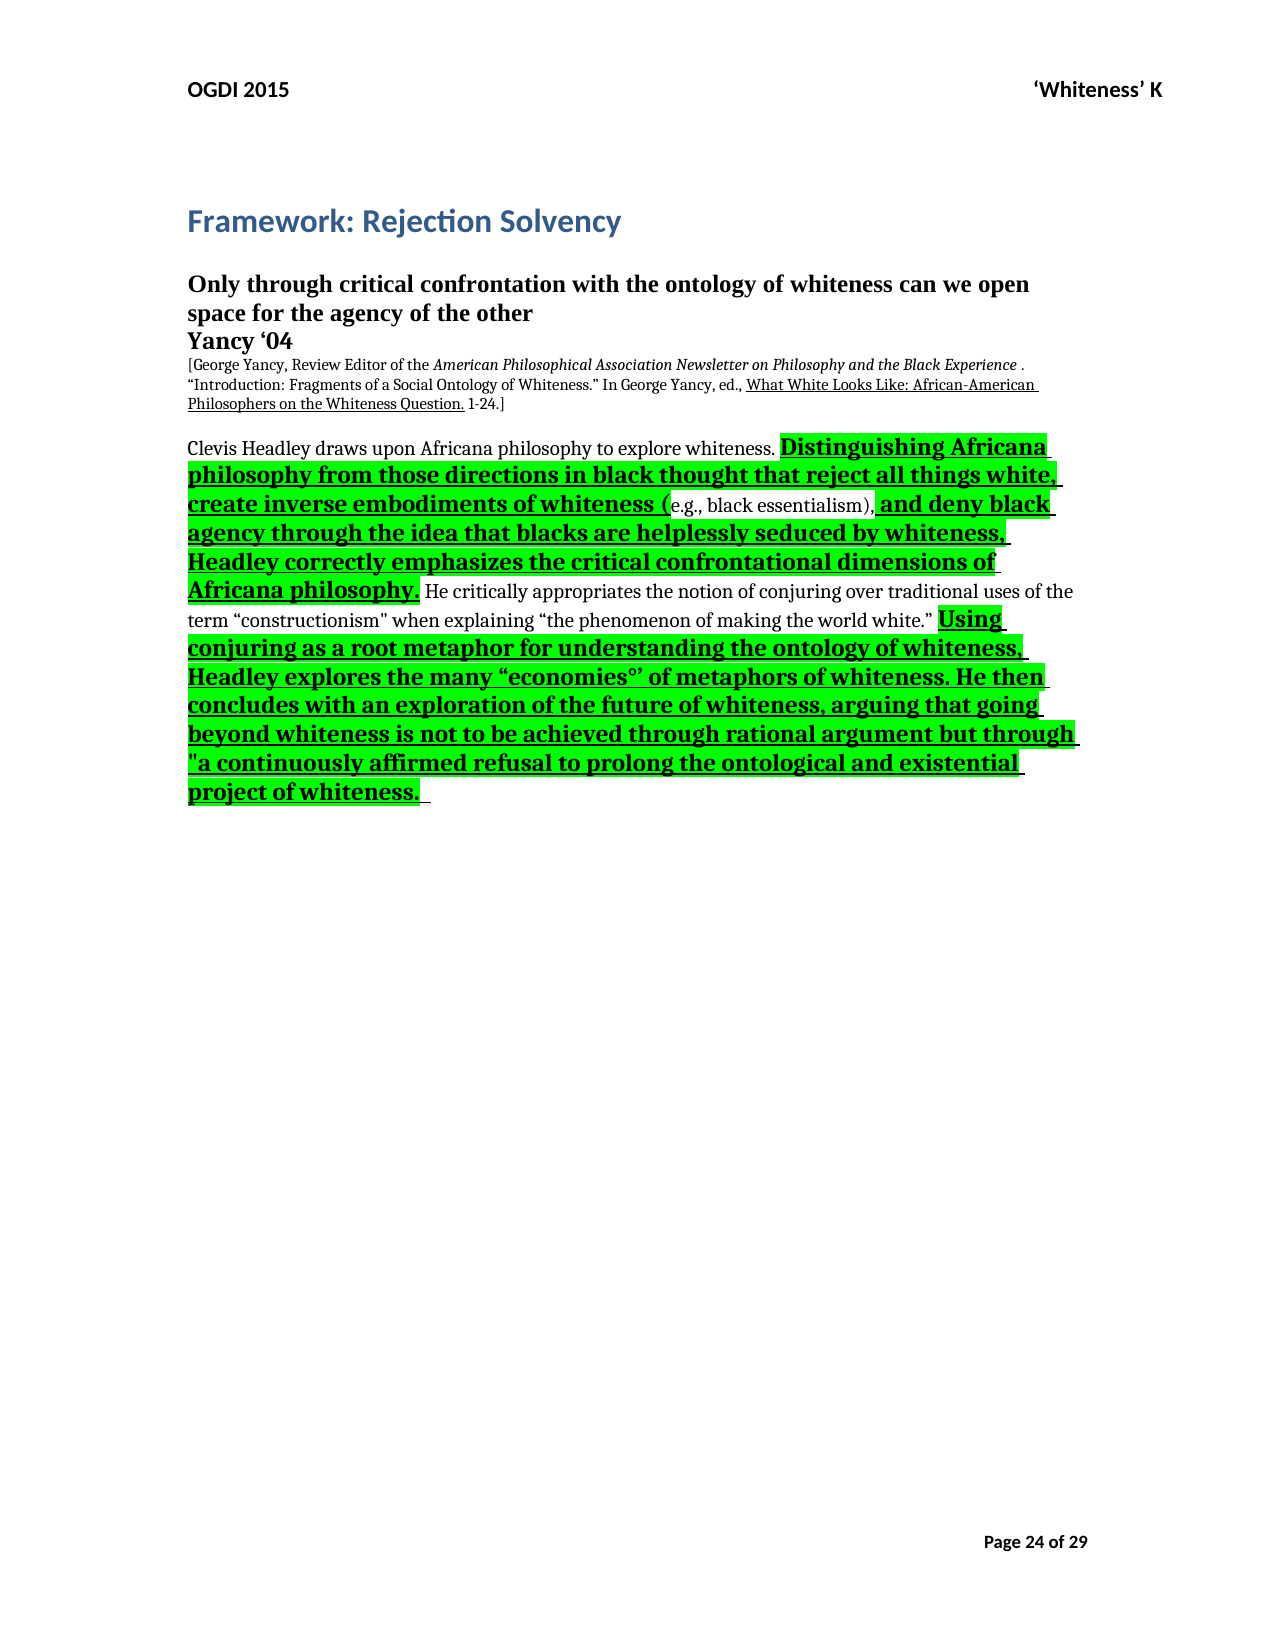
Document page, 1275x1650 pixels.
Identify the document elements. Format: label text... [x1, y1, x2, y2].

subtitle Framework: Rejection Solvency [187, 200, 1087, 241]
text Only through critical confrontation with the ontology of whiteness can we open space for the agency of the other [187, 269, 1087, 327]
text Clevis Headley draws upon Africana philosophy to explore whiteness. Distinguishing Africana philosophy from those directions in black thought that reject all things white, create inverse embodiments of whiteness (e.g., black essentialism), and deny black agency through the idea that blacks are helplessly seduced by whiteness, Headley correctly emphasizes the critical confrontational dimensions of Africana philosophy. He critically appropriates the notion of conjuring over traditional uses of the term “constructionism" when explaining “the phenomenon of making the world white.” Using conjuring as a root metaphor for understanding the ontology of whiteness, Headley explores the many “economies°’ of metaphors of whiteness. He then concludes with an exploration of the future of whiteness, arguing that going beyond whiteness is not to be achieved through rational argument but through "a continuously affirmed refusal to prolong the ontological and existential project of whiteness. [187, 432, 1087, 806]
text Yancy ‘04 [187, 327, 1087, 356]
text [George Yancy, Review Editor of the American Philosophical Association Newsletter on Philosophy and the Black Experience . “Introduction: Fragments of a Social Ontology of Whiteness.” In George Yancy, ed., What White Looks Like: African-American Philosophers on the Whiteness Question. 1-24.] [187, 356, 1087, 413]
